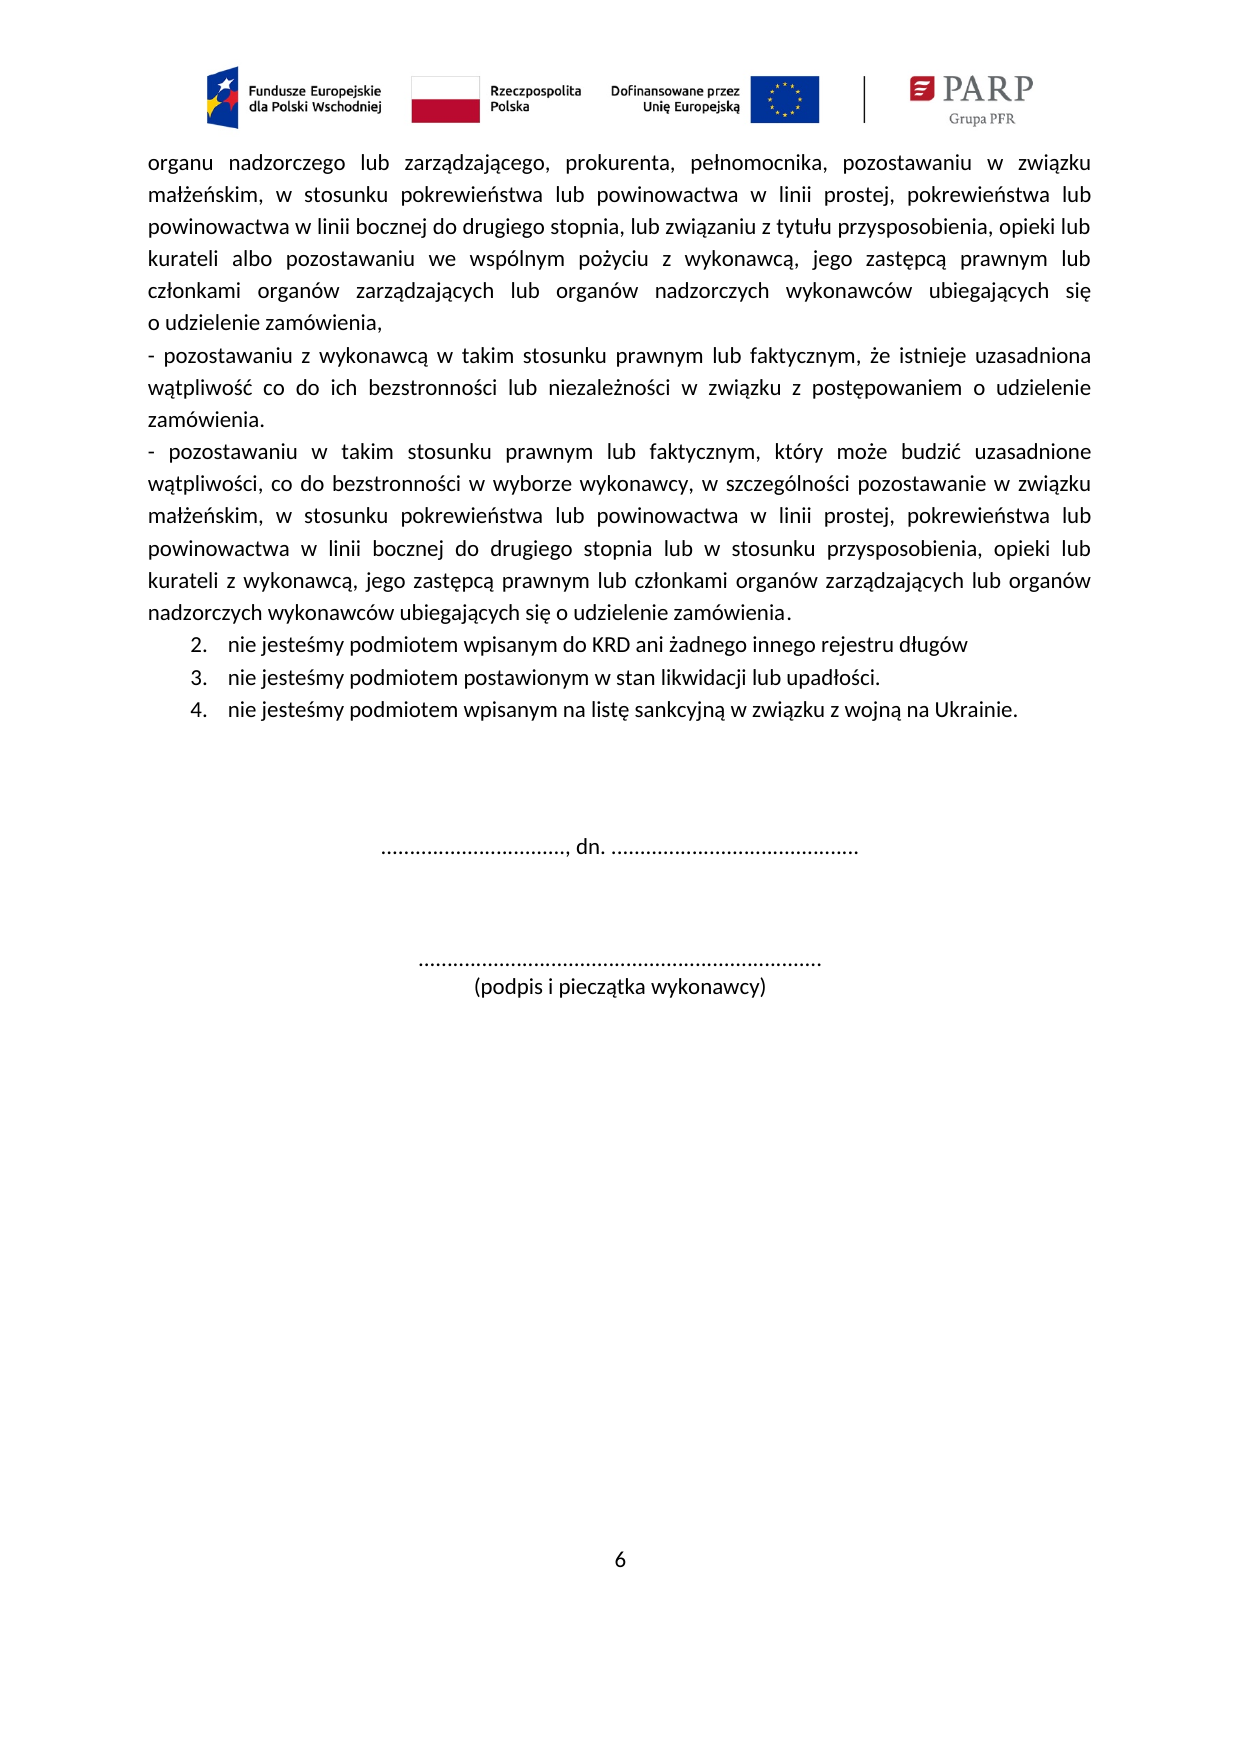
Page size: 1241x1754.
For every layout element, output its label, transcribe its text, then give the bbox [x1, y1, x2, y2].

list nie jesteśmy podmiotem wpisanym na listę sankcyjną w związku z wojną na Ukrainie. [190, 695, 1093, 723]
list nie jesteśmy podmiotem postawionym w stan likwidacji lub upadłości. [190, 663, 1093, 691]
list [148, 148, 1093, 337]
text (podpis i pieczątka wykonawcy) [148, 972, 1093, 1000]
list - pozostawaniu w takim stosunku prawnym lub faktycznym, który może budzić uzasadnione wątpliwości, co do bezstronności w wyborze wykonawcy, w szczególności pozostawanie w związku małżeńskim, w stosunku pokrewieństwa lub powinowactwa w linii prostej, pokrewieństwa lub powinowactwa w linii bocznej do drugiego stopnia lub w stosunku przysposobienia, opieki lub kurateli z wykonawcą, jego zastępcą prawnym lub członkami organów zarządzających lub organów nadzorczych wykonawców ubiegających się o udzielenie zamówienia. [148, 437, 1093, 626]
text ...................................................................... [148, 944, 1093, 972]
list - pozostawaniu z wykonawcą w takim stosunku prawnym lub faktycznym, że istnieje uzasadniona wątpliwość co do ich bezstronności lub niezależności w związku z postępowaniem o udzielenie zamówienia. [148, 341, 1093, 433]
picture [185, 59, 1055, 137]
text ................................, dn. ........................................... [148, 832, 1093, 860]
list nie jesteśmy podmiotem wpisanym do KRD ani żadnego innego rejestru długów [190, 630, 1093, 658]
